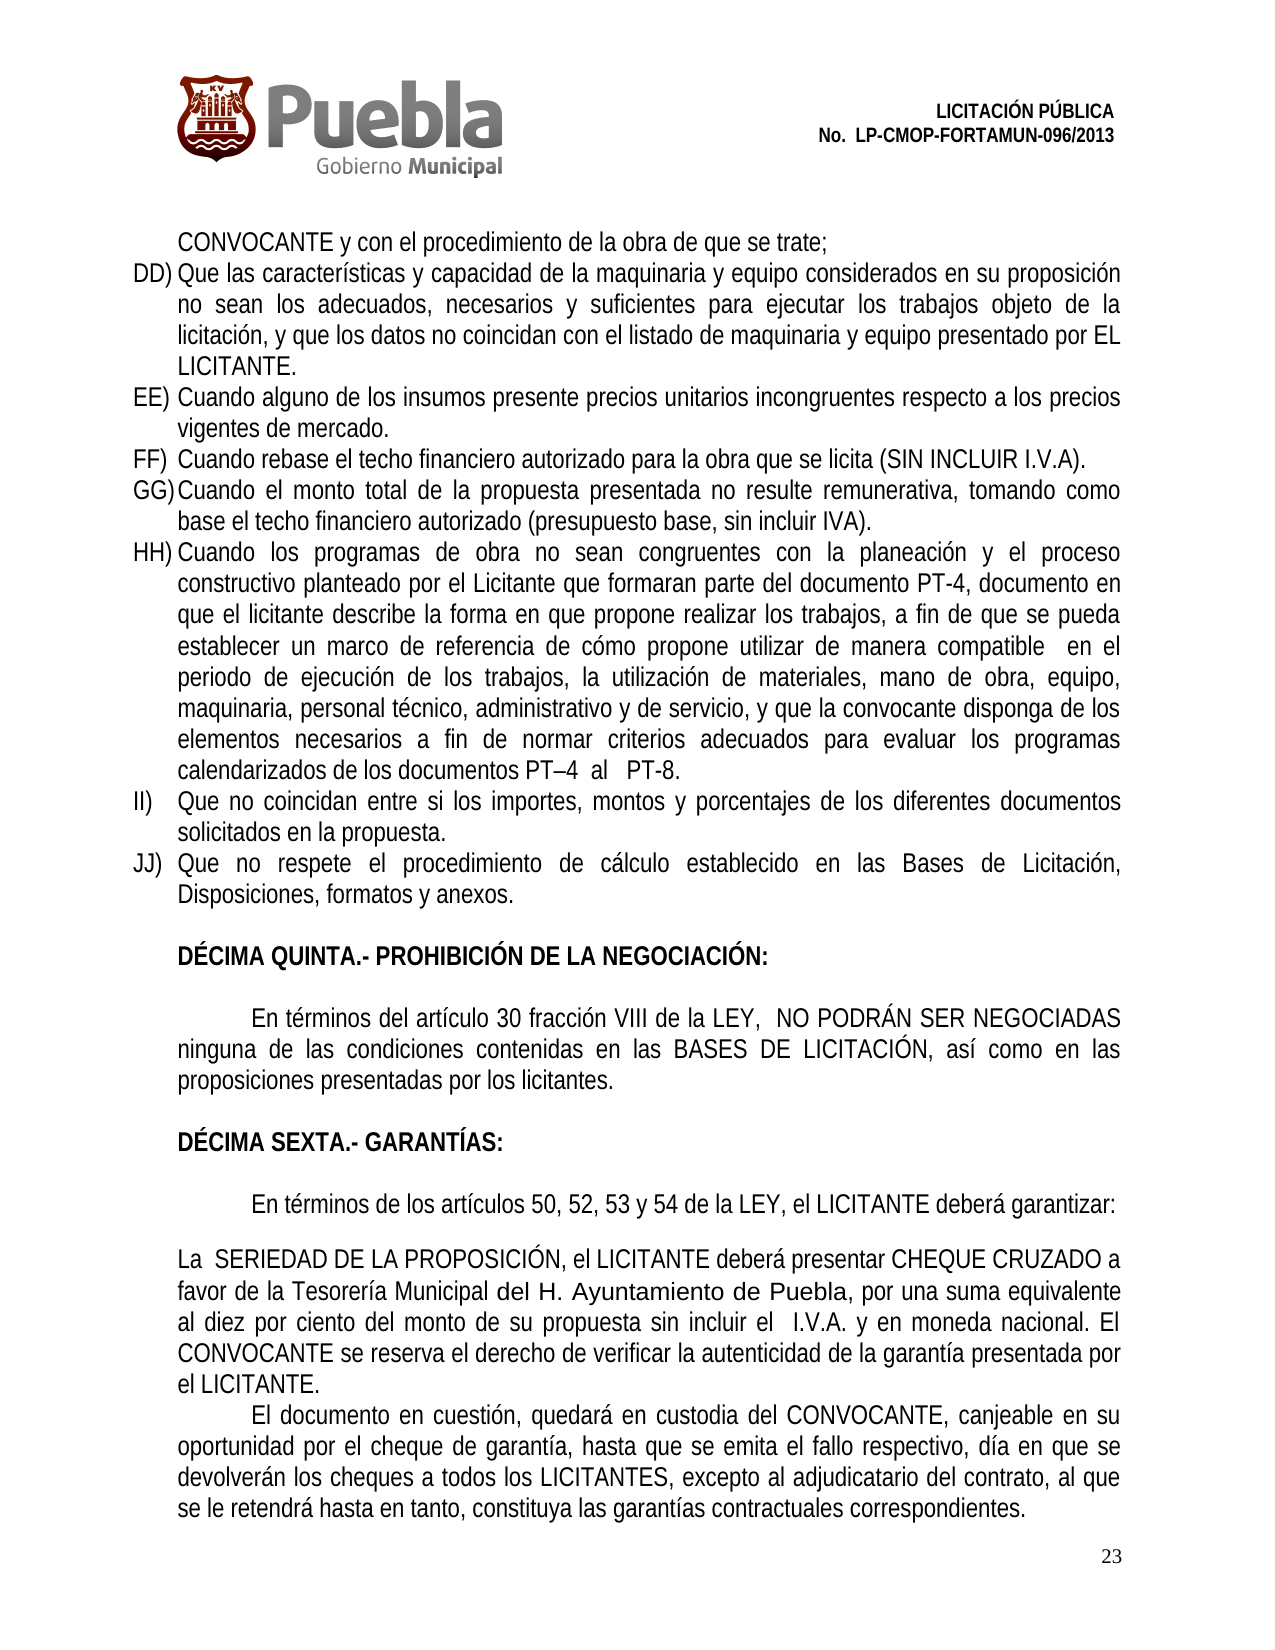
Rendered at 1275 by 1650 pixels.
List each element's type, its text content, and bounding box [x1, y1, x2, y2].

text En términos del artículo 30 fracción VIII de la LEY, NO PODRÁN SER NEGOCIADAS ninguna de las condiciones contenidas en las BASES DE LICITACIÓN, así como en las proposiciones presentadas por los licitantes. [177, 1002, 1122, 1095]
list Que las características y capacidad de la maquinaria y equipo considerados en su proposición no sean los adecuados, necesarios y suficientes para ejecutar los trabajos objeto de la licitación, y que los datos no coincidan con el listado de maquinaria y equipo presentado por EL LICITANTE. [133, 257, 1122, 381]
list Cuando alguno de los insumos presente precios unitarios incongruentes respecto a los precios vigentes de mercado. [133, 381, 1122, 443]
text En términos de los artículos 50, 52, 53 y 54 de la LEY, el LICITANTE deberá garantizar: [177, 1188, 1122, 1219]
text La SERIEDAD DE LA PROPOSICIÓN, el LICITANTE deberá presentar CHEQUE CRUZADO a favor de la Tesorería Municipal del H. Ayuntamiento de Puebla, por una suma equivalente al diez por ciento del monto de su propuesta sin incluir el I.V.A. y en moneda nacional. El CONVOCANTE se reserva el derecho de verificar la autenticidad de la garantía presentada por el LICITANTE. [177, 1243, 1122, 1399]
text DÉCIMA SEXTA.- GARANTÍAS: [177, 1126, 1122, 1157]
list Que no respete el procedimiento de cálculo establecido en las Bases de Licitación, Disposiciones, formatos y anexos. [133, 847, 1122, 909]
list Cuando los programas de obra no sean congruentes con la planeación y el proceso constructivo planteado por el Licitante que formaran parte del documento PT-4, documento en que el licitante describe la forma en que propone realizar los trabajos, a fin de que se pueda establecer un marco de referencia de cómo propone utilizar de manera compatible en el periodo de ejecución de los trabajos, la utilización de materiales, mano de obra, equipo, maquinaria, personal técnico, administrativo y de servicio, y que la convocante disponga de los elementos necesarios a fin de normar criterios adecuados para evaluar los programas calendarizados de los documentos PT–4 al PT-8. [133, 537, 1122, 785]
list Que no coincidan entre si los importes, montos y porcentajes de los diferentes documentos solicitados en la propuesta. [133, 785, 1122, 847]
text El documento en cuestión, quedará en custodia del CONVOCANTE, canjeable en su oportunidad por el cheque de garantía, hasta que se emita el fallo respectivo, día en que se devolverán los cheques a todos los LICITANTES, excepto al adjudicatario del contrato, al que se le retendrá hasta en tanto, constituya las garantías contractuales correspondientes. [177, 1399, 1122, 1523]
picture [177, 75, 502, 178]
list Cuando el monto total de la propuesta presentada no resulte remunerativa, tomando como base el techo financiero autorizado (presupuesto base, sin incluir IVA). [133, 474, 1122, 537]
text DÉCIMA QUINTA.- PROHIBICIÓN DE LA NEGOCIACIÓN: [177, 940, 1122, 971]
list Cuando rebase el techo financiero autorizado para la obra que se licita (SIN INCLUIR I.V.A). [133, 443, 1122, 474]
